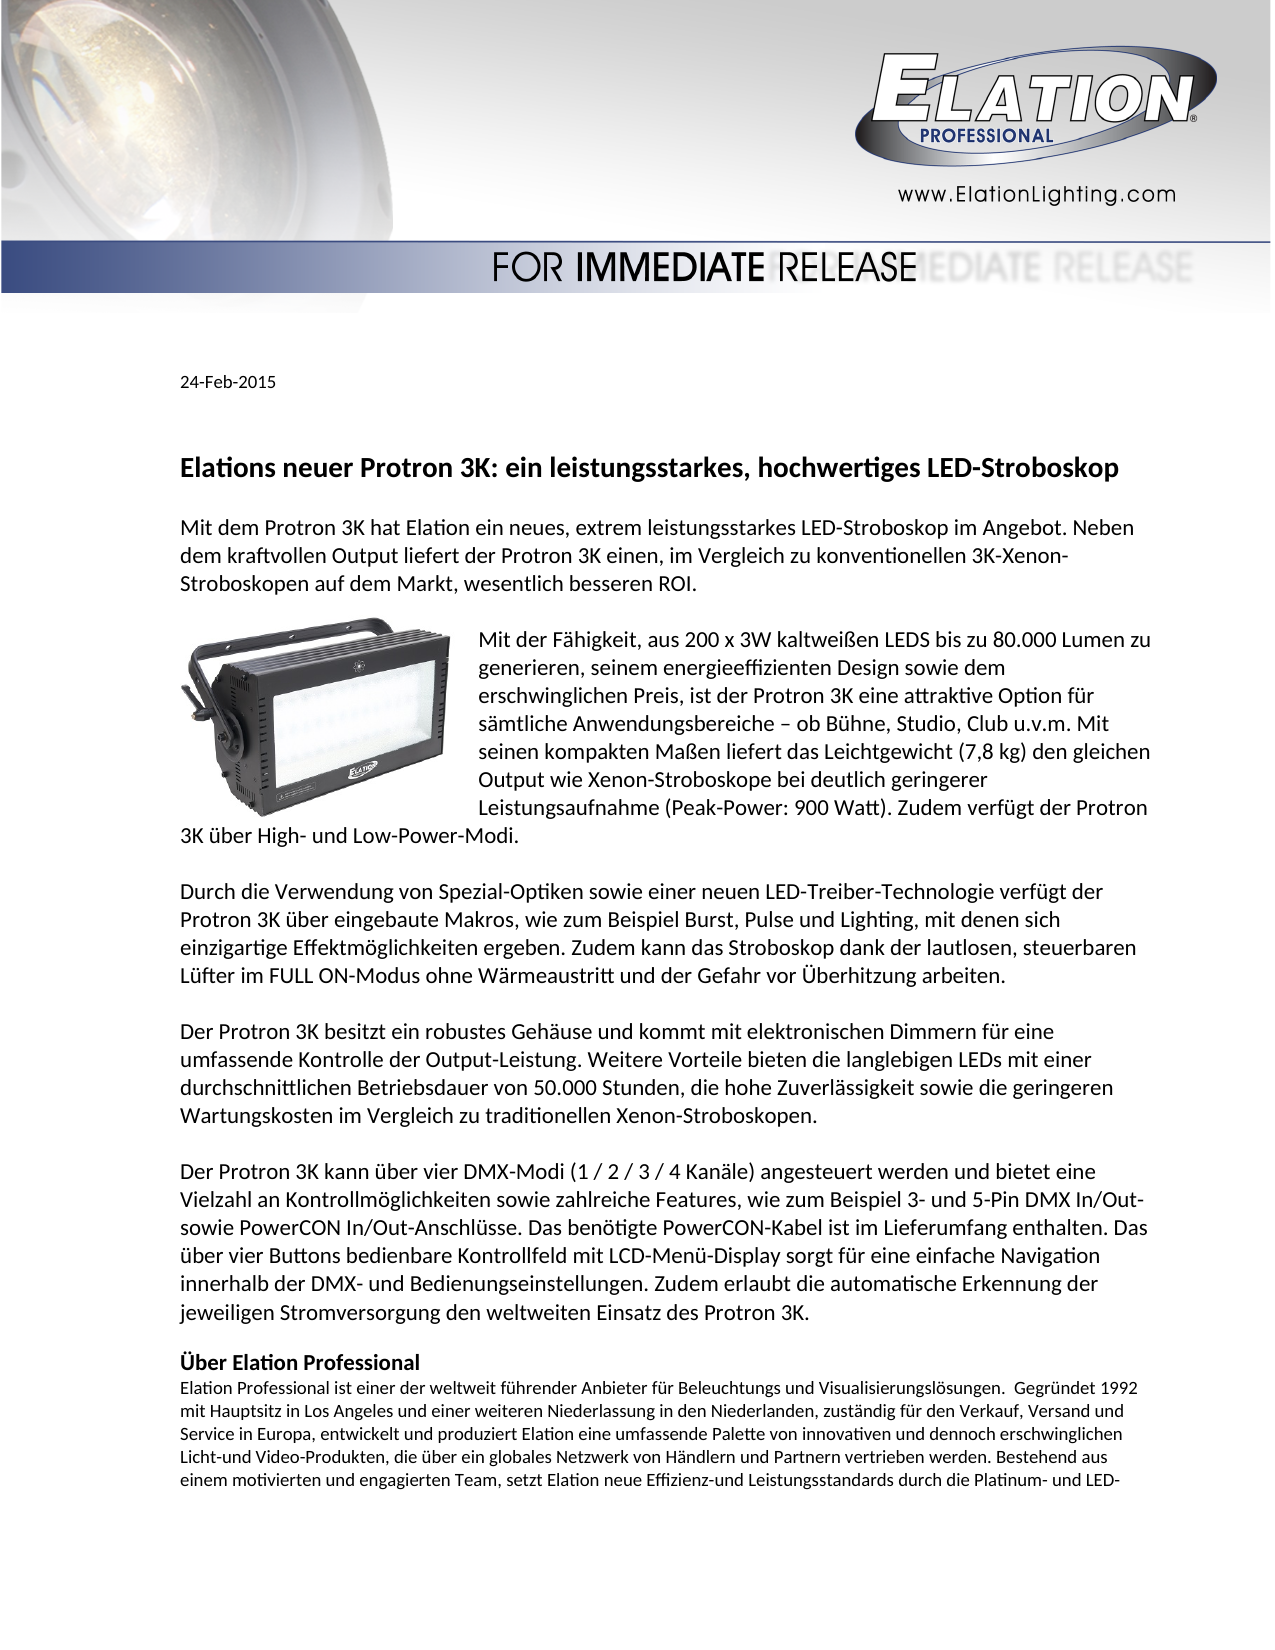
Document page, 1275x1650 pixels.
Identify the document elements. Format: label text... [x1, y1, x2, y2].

text Mit der Fähigkeit, aus 200 x 3W kaltweißen LEDS bis zu 80.000 Lumen zu generieren, seinem energieeffizienten Design sowie dem erschwinglichen Preis, ist der Protron 3K eine attraktive Option für sämtliche Anwendungsbereiche – ob Bühne, Studio, Club u.v.m. Mit seinen kompakten Maßen liefert das Leichtgewicht (7,8 kg) den gleichen Output wie Xenon-Stroboskope bei deutlich geringerer Leistungsaufnahme (Peak-Power: 900 Watt). Zudem verfügt der Protron 3K über High- und Low-Power-Modi. [180, 625, 1155, 849]
text Durch die Verwendung von Spezial-Optiken sowie einer neuen LED-Treiber-Technologie verfügt der Protron 3K über eingebaute Makros, wie zum Beispiel Burst, Pulse und Lighting, mit denen sich einzigartige Effektmöglichkeiten ergeben. Zudem kann das Stroboskop dank der lautlosen, steuerbaren Lüfter im FULL ON-Modus ohne Wärmeaustritt und der Gefahr vor Überhitzung arbeiten. [180, 877, 1155, 989]
text Mit dem Protron 3K hat Elation ein neues, extrem leistungsstarkes LED-Stroboskop im Angebot. Neben dem kraftvollen Output liefert der Protron 3K einen, im Vergleich zu konventionellen 3K-Xenon-Stroboskopen auf dem Markt, wesentlich besseren ROI. [180, 513, 1155, 597]
picture [0, 0, 1271, 312]
text Der Protron 3K kann über vier DMX-Modi (1 / 2 / 3 / 4 Kanäle) angesteuert werden und bietet eine Vielzahl an Kontrollmöglichkeiten sowie zahlreiche Features, wie zum Beispiel 3- und 5-Pin DMX In/Out- sowie PowerCON In/Out-Anschlüsse. Das benötigte PowerCON-Kabel ist im Lieferumfang enthalten. Das über vier Buttons bedienbare Kontrollfeld mit LCD-Menü-Display sorgt für eine einfache Navigation innerhalb der DMX- und Bedienungseinstellungen. Zudem erlaubt die automatische Erkennung der jeweiligen Stromversorgung den weltweiten Einsatz des Protron 3K. [180, 1157, 1155, 1326]
text Der Protron 3K besitzt ein robustes Gehäuse und kommt mit elektronischen Dimmern für eine umfassende Kontrolle der Output-Leistung. Weitere Vorteile bieten die langlebigen LEDs mit einer durchschnittlichen Betriebsdauer von 50.000 Stunden, die hohe Zuverlässigkeit sowie die geringeren Wartungskosten im Vergleich zu traditionellen Xenon-Stroboskopen. [180, 1017, 1155, 1129]
text Elations neuer Protron 3K: ein leistungsstarkes, hochwertiges LED-Stroboskop [180, 449, 1155, 485]
text Über Elation Professional [180, 1348, 1155, 1377]
picture [179, 615, 460, 819]
text 24-Feb-2015 [180, 370, 1155, 393]
